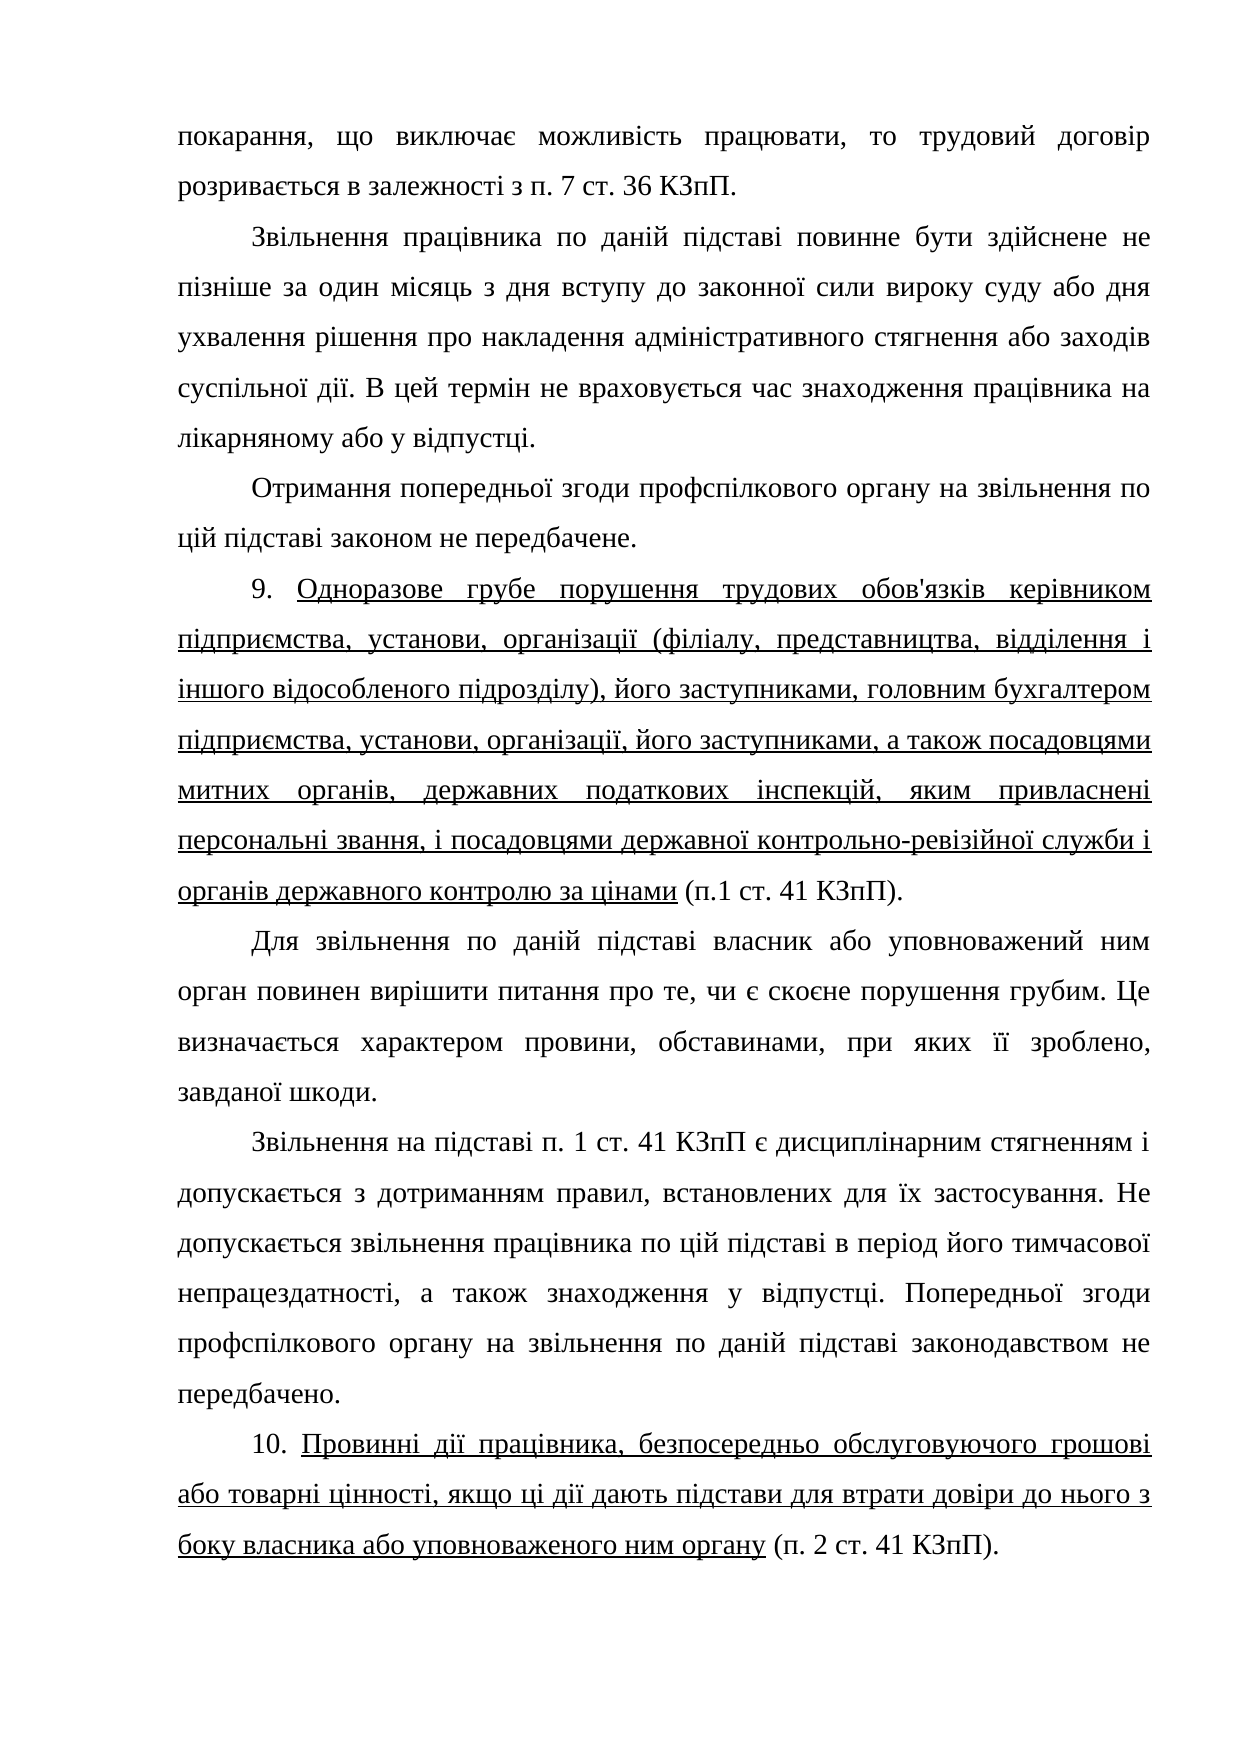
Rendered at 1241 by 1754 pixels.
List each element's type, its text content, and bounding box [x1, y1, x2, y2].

text 10. Провинні дії працівника, безпосередньо обслуговуючого грошові або товарні цінності, якщо ці дії дають підстави для втрати довіри до нього з боку власника або уповноваженого ним органу (п. 2 ст. 41 КЗпП). [177, 1426, 1152, 1506]
text Звільнення на підставі п. 1 ст. 41 КЗпП є дисциплінарним стягненням і допускається з дотриманням правил, встановлених для їх застосування. Не допускається звільнення працівника по цій підставі в період його тимчасової непрацездатності, а також знаходження у відпустці. Попередньої згоди профспілкового органу на звільнення по даній підставі законодавством не передбачено. [177, 1124, 1152, 1409]
text 10. Провинні дії працівника, безпосередньо обслуговуючого грошові або товарні цінності, якщо ці дії дають підстави для втрати довіри до нього з боку власника або уповноваженого ним органу (п. 2 ст. 41 КЗпП). [177, 1507, 1152, 1560]
text Отримання попередньої згоди профспілкового органу на звільнення по цій підставі законом не передбачене. [177, 470, 1152, 554]
text 9. Одноразове грубе порушення трудових обов'язків керівником підприємства, установи, організації (філіалу, представництва, відділення і іншого відособленого підрозділу), його заступниками, головним бухгалтером підприємства, установи, організації, його заступниками, а також посадовцями митних органів, державних податкових інспекцій, яким привласнені персональні звання, і посадовцями державної контрольно-ревізійної служби і органів державного контролю за цінами (п.1 ст. 41 КЗпП). [177, 651, 1152, 701]
text 9. Одноразове грубе порушення трудових обов'язків керівником підприємства, установи, організації (філіалу, представництва, відділення і іншого відособленого підрозділу), його заступниками, головним бухгалтером підприємства, установи, організації, його заступниками, а також посадовцями митних органів, державних податкових інспекцій, яким привласнені персональні звання, і посадовцями державної контрольно-ревізійної служби і органів державного контролю за цінами (п.1 ст. 41 КЗпП). [177, 571, 1152, 650]
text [177, 118, 1152, 202]
text 9. Одноразове грубе порушення трудових обов'язків керівником підприємства, установи, організації (філіалу, представництва, відділення і іншого відособленого підрозділу), його заступниками, головним бухгалтером підприємства, установи, організації, його заступниками, а також посадовцями митних органів, державних податкових інспекцій, яким привласнені персональні звання, і посадовцями державної контрольно-ревізійної служби і органів державного контролю за цінами (п.1 ст. 41 КЗпП). [177, 802, 1152, 851]
text 9. Одноразове грубе порушення трудових обов'язків керівником підприємства, установи, організації (філіалу, представництва, відділення і іншого відособленого підрозділу), його заступниками, головним бухгалтером підприємства, установи, організації, його заступниками, а також посадовцями митних органів, державних податкових інспекцій, яким привласнені персональні звання, і посадовцями державної контрольно-ревізійної служби і органів державного контролю за цінами (п.1 ст. 41 КЗпП). [177, 702, 1152, 751]
text Для звільнення по даній підставі власник або уповноважений ним орган повинен вирішити питання про те, чи є скоєне порушення грубим. Це визначається характером провини, обставинами, при яких її зроблено, завданої шкоди. [177, 923, 1152, 1108]
text 9. Одноразове грубе порушення трудових обов'язків керівником підприємства, установи, організації (філіалу, представництва, відділення і іншого відособленого підрозділу), його заступниками, головним бухгалтером підприємства, установи, організації, його заступниками, а також посадовцями митних органів, державних податкових інспекцій, яким привласнені персональні звання, і посадовцями державної контрольно-ревізійної служби і органів державного контролю за цінами (п.1 ст. 41 КЗпП). [177, 752, 1152, 801]
text Звільнення працівника по даній підставі повинне бути здійснене не пізніше за один місяць з дня вступу до законної сили вироку суду або дня ухвалення рішення про накладення адміністративного стягнення або заходів суспільної дії. В цей термін не враховується час знаходження працівника на лікарняному або у відпустці. [177, 219, 1152, 453]
text 9. Одноразове грубе порушення трудових обов'язків керівником підприємства, установи, організації (філіалу, представництва, відділення і іншого відособленого підрозділу), його заступниками, головним бухгалтером підприємства, установи, організації, його заступниками, а також посадовцями митних органів, державних податкових інспекцій, яким привласнені персональні звання, і посадовцями державної контрольно-ревізійної служби і органів державного контролю за цінами (п.1 ст. 41 КЗпП). [177, 852, 1152, 906]
